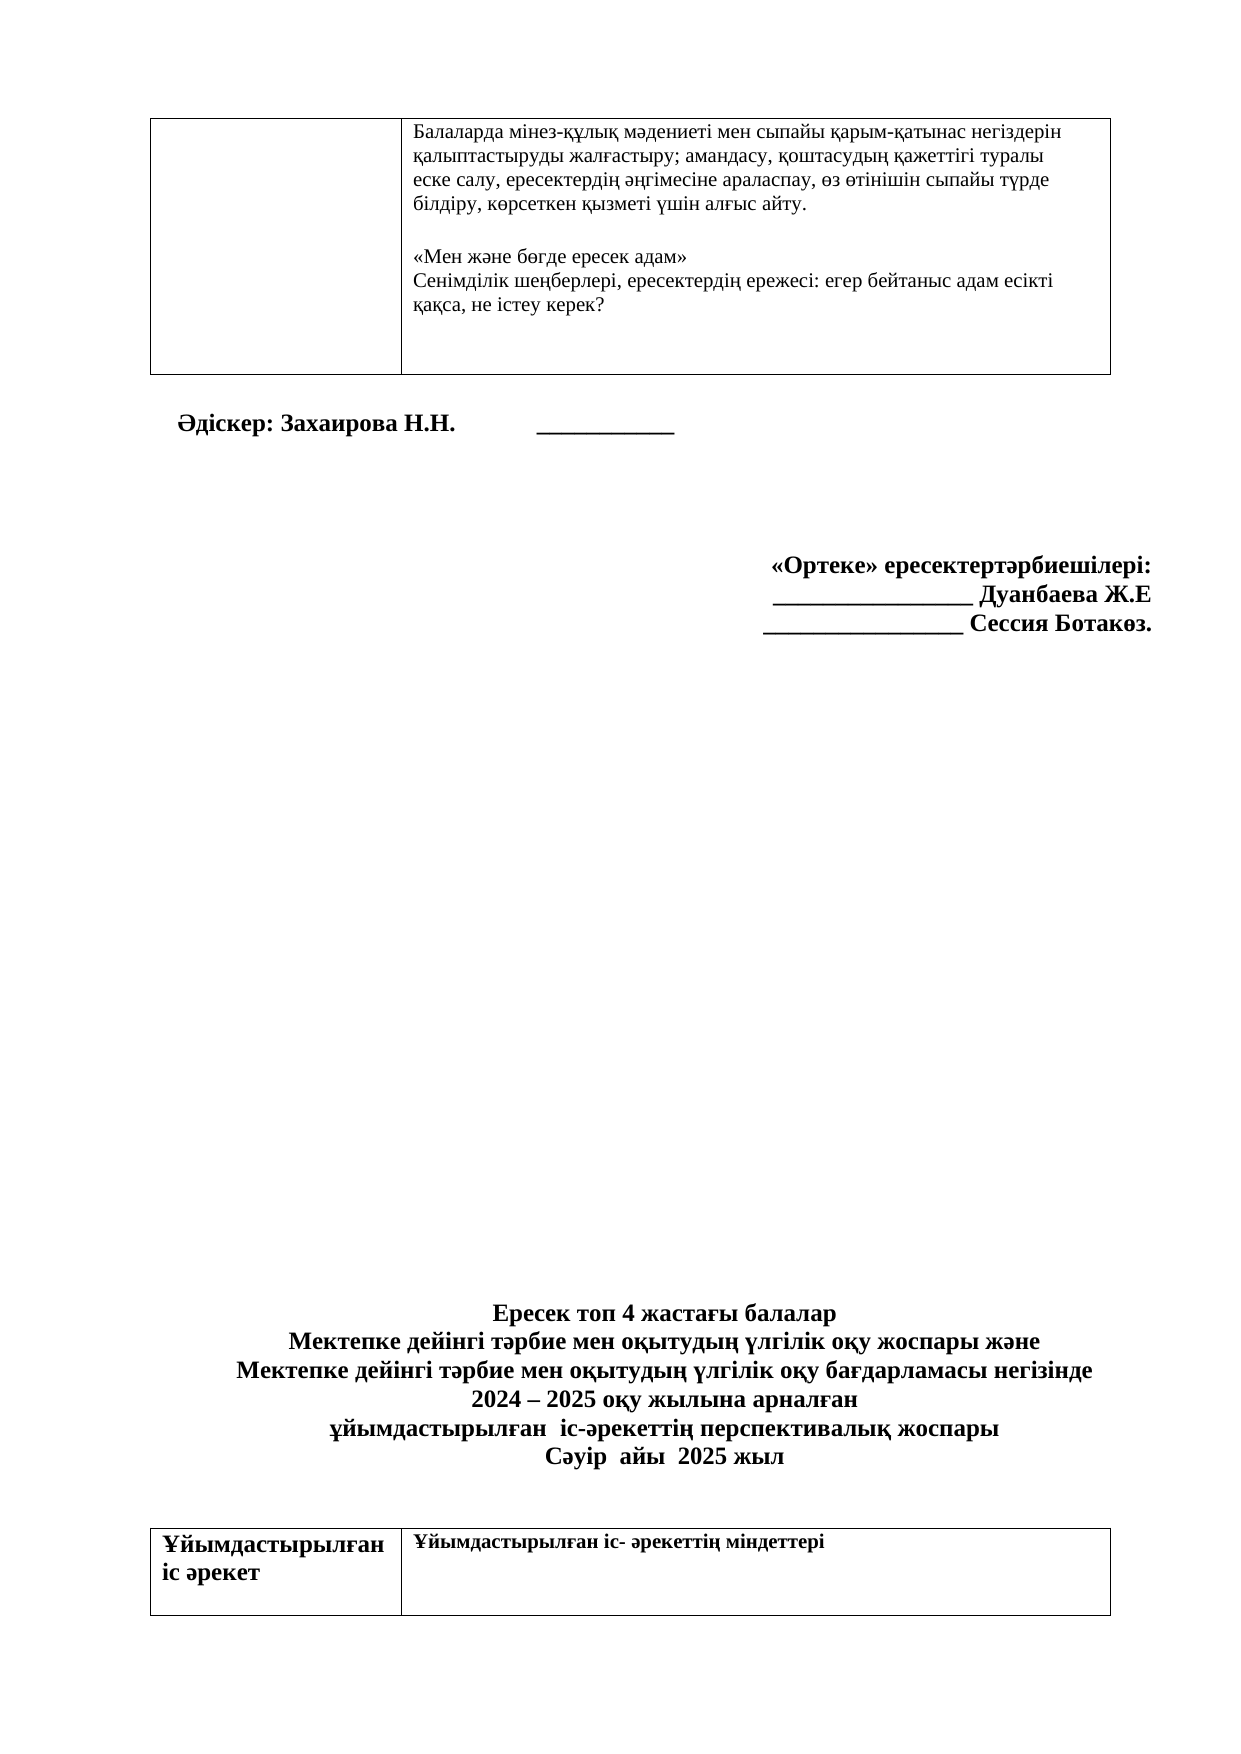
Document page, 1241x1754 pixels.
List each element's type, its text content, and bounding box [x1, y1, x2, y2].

text Ересек топ 4 жастағы балалар [177, 1298, 1152, 1326]
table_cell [402, 119, 1110, 374]
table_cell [151, 119, 401, 374]
text ________________ Сессия Ботакөз. [177, 608, 1152, 636]
text Сәуір айы 2025 жыл [177, 1441, 1152, 1470]
text Мектепке дейінгі тәрбие мен оқытудың үлгілік оқу жоспары және [177, 1326, 1152, 1355]
text «Ортеке» ересектертәрбиешілері: [88, 521, 1152, 579]
table_header Ұйымдастырылған іс- әрекеттің міндеттері [402, 1529, 1110, 1615]
text Әдіскер: Захаирова Н.Н. ___________ [177, 408, 1152, 437]
text ұйымдастырылған іс-әрекеттің перспективалық жоспары [177, 1413, 1152, 1441]
text 2024 – 2025 оқу жылына арналған [177, 1384, 1152, 1413]
text ________________ Дуанбаева Ж.Е [177, 579, 1152, 608]
table_header Ұйымдастырылған іс әрекет [151, 1529, 401, 1615]
text Мектепке дейінгі тәрбие мен оқытудың үлгілік оқу бағдарламасы негізінде [177, 1355, 1152, 1384]
